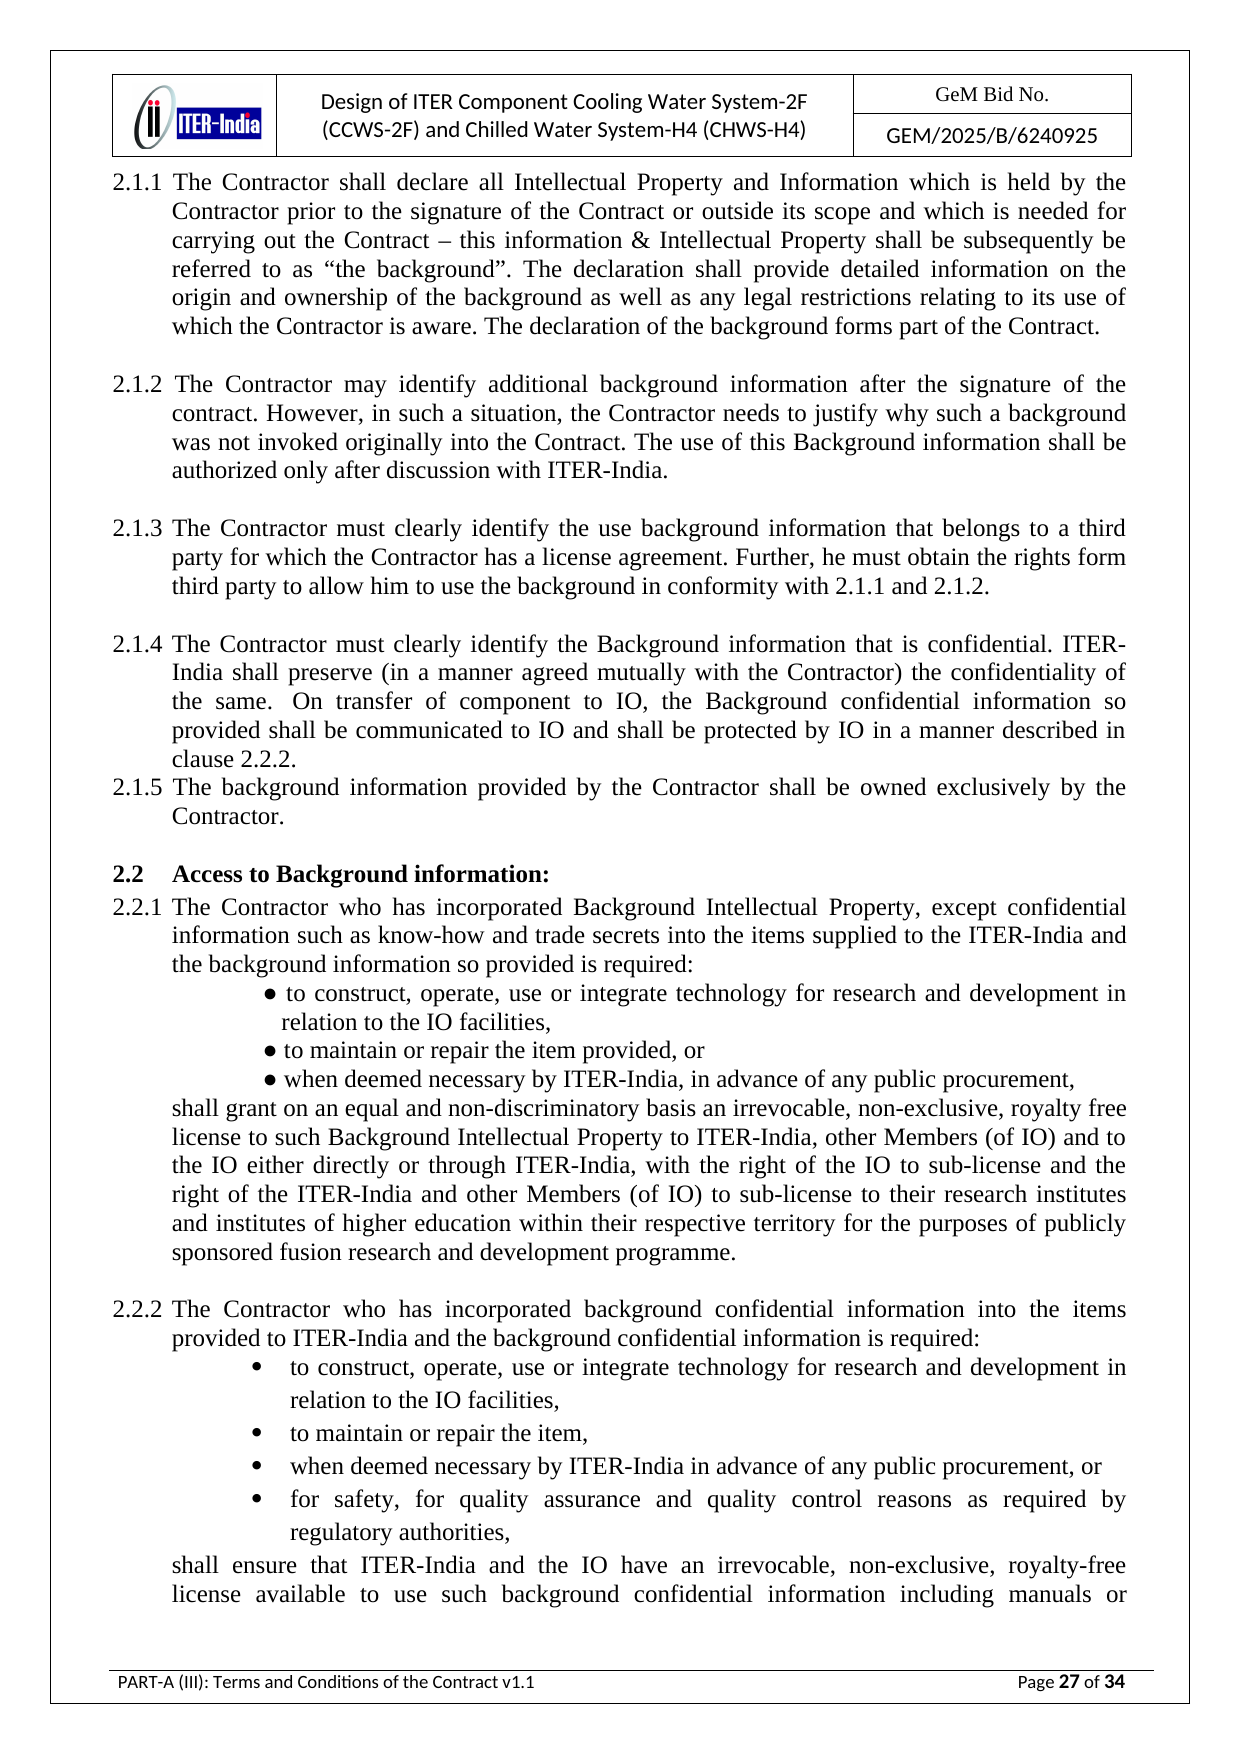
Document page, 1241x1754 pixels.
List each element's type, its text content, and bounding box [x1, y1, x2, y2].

text ● when deemed necessary by ITER-India, in advance of any public procurement, [187, 1064, 1128, 1093]
list Access to Background information: [112, 859, 1128, 887]
picture [132, 83, 263, 149]
list to maintain or repair the item, [252, 1418, 1128, 1447]
text 2.1.3 The Contractor must clearly identify the use background information that belongs to a third party for which the Contractor has a license agreement. Further, he must obtain the rights form third party to allow him to use the background in conformity with 2.1.1 and 2.1.2. [112, 513, 1128, 599]
list when deemed necessary by ITER-India in advance of any public procurement, or [252, 1451, 1128, 1479]
text shall grant on an equal and non-discriminatory basis an irrevocable, non-exclusive, royalty free license to such Background Intellectual Property to ITER-India, other Members (of IO) and to the IO either directly or through ITER-India, with the right of the IO to sub-license and the right of the ITER-India and other Members (of IO) to sub-license to their research institutes and institutes of higher education within their respective territory for the purposes of publicly sponsored fusion research and development programme. [172, 1093, 1128, 1266]
list for safety, for quality assurance and quality control reasons as required by regulatory authorities, [252, 1484, 1128, 1546]
text 2.2.2 The Contractor who has incorporated background confidential information into the items provided to ITER-India and the background confidential information is required: [112, 1294, 1128, 1352]
list to construct, operate, use or integrate technology for research and development in relation to the IO facilities, [252, 1352, 1128, 1413]
text 2.2.1 The Contractor who has incorporated Background Intellectual Property, except confidential information such as know-how and trade secrets into the items supplied to the ITER-India and the background information so provided is required: [112, 892, 1128, 978]
text ● to maintain or repair the item provided, or [187, 1036, 1128, 1064]
text 2.1.4 The Contractor must clearly identify the Background information that is confidential. ITER-India shall preserve (in a manner agreed mutually with the Contractor) the confidentiality of the same. On transfer of component to IO, the Background confidential information so provided shall be communicated to IO and shall be protected by IO in a manner described in clause 2.2.2. [112, 629, 1128, 772]
text 2.1.5 The background information provided by the Contractor shall be owned exclusively by the Contractor. [112, 772, 1128, 830]
text 2.1.1 The Contractor shall declare all Intellectual Property and Information which is held by the Contractor prior to the signature of the Contract or outside its scope and which is needed for carrying out the Contract – this information & Intellectual Property shall be subsequently be referred to as “the background”. The declaration shall provide detailed information on the origin and ownership of the background as well as any legal restrictions relating to its use of which the Contractor is aware. The declaration of the background forms part of the Contract. [112, 167, 1128, 340]
text 2.1.2 The Contractor may identify additional background information after the signature of the contract. However, in such a situation, the Contractor needs to justify why such a background was not invoked originally into the Contract. The use of this Background information shall be authorized only after discussion with ITER-India. [112, 369, 1128, 484]
text ● to construct, operate, use or integrate technology for research and development in relation to the IO facilities, [262, 978, 1128, 1036]
